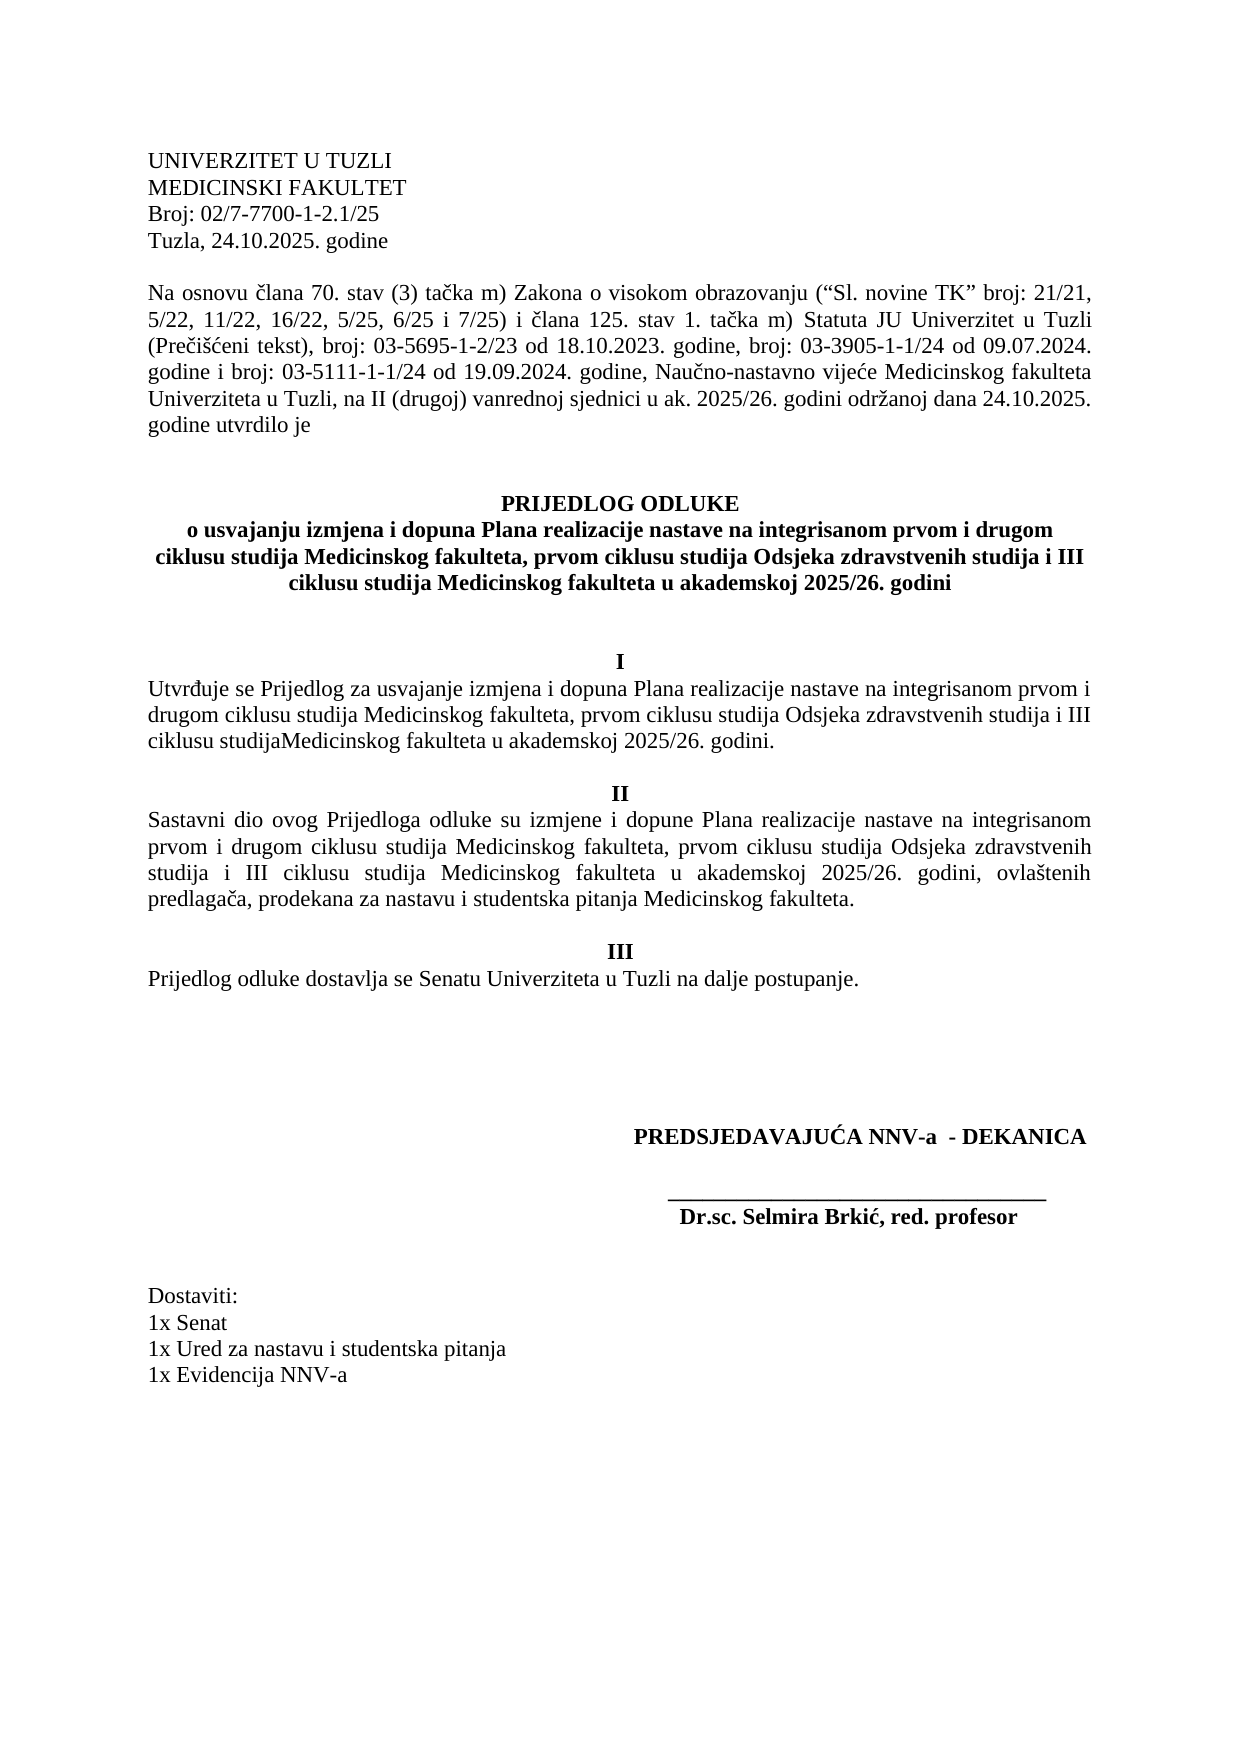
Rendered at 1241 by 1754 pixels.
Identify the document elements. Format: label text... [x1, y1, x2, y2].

text 1x Senat [148, 1309, 1093, 1335]
text PRIJEDLOG ODLUKE [148, 490, 1093, 517]
text Sastavni dio ovog Prijedloga odluke su izmjene i dopune Plana realizacije nastave na integrisanom prvom i drugom ciklusu studija Medicinskog fakulteta, prvom ciklusu studija Odsjeka zdravstvenih studija i III ciklusu studija Medicinskog fakulteta u akademskoj 2025/26. godini, ovlaštenih predlagača, prodekana za nastavu i studentska pitanja Medicinskog fakulteta. [148, 806, 1093, 912]
text PREDSJEDAVAJUĆA NNV-a - DEKANICA [148, 1123, 1093, 1149]
text Na osnovu člana 70. stav (3) tačka m) Zakona o visokom obrazovanju (“Sl. novine TK” broj: 21/21, 5/22, 11/22, 16/22, 5/25, 6/25 i 7/25) i člana 125. stav 1. tačka m) Statuta JU Univerzitet u Tuzli (Prečišćeni tekst), broj: 03-5695-1-2/23 od 18.10.2023. godine, broj: 03-3905-1-1/24 od 09.07.2024. godine i broj: 03-5111-1-1/24 od 19.09.2024. godine, Naučno-nastavno vijeće Medicinskog fakulteta Univerziteta u Tuzli, na II (drugoj) vanrednoj sjednici u ak. 2025/26. godini održanoj dana 24.10.2025. godine utvrdilo je [148, 279, 1093, 437]
text Tuzla, 24.10.2025. godine [148, 227, 1093, 253]
text 1x Evidencija NNV-a [148, 1362, 1093, 1388]
text I [148, 648, 1093, 675]
text II [148, 780, 1093, 806]
text 1x Ured za nastavu i studentska pitanja [148, 1335, 1093, 1362]
text o usvajanju izmjena i dopuna Plana realizacije nastave na integrisanom prvom i drugom [148, 517, 1093, 543]
text Dostaviti: [148, 1282, 1093, 1309]
text Utvrđuje se Prijedlog za usvajanje izmjena i dopuna Plana realizacije nastave na integrisanom prvom i drugom ciklusu studija Medicinskog fakulteta, prvom ciklusu studija Odsjeka zdravstvenih studija i III ciklusu studijaMedicinskog fakulteta u akademskoj 2025/26. godini. [148, 675, 1093, 754]
text ciklusu studija Medicinskog fakulteta, prvom ciklusu studija Odsjeka zdravstvenih studija i III ciklusu studija Medicinskog fakulteta u akademskoj 2025/26. godini [148, 543, 1093, 596]
text Broj: 02/7-7700-1-2.1/25 [148, 200, 1093, 227]
text Dr.sc. Selmira Brkić, red. profesor [148, 1203, 1093, 1230]
text Prijedlog odluke dostavlja se Senatu Univerziteta u Tuzli na dalje postupanje. [148, 964, 1093, 991]
text UNIVERZITET U TUZLI MEDICINSKI FAKULTET [148, 148, 1093, 200]
text _________________________________ [148, 1177, 1093, 1203]
text III [148, 938, 1093, 964]
